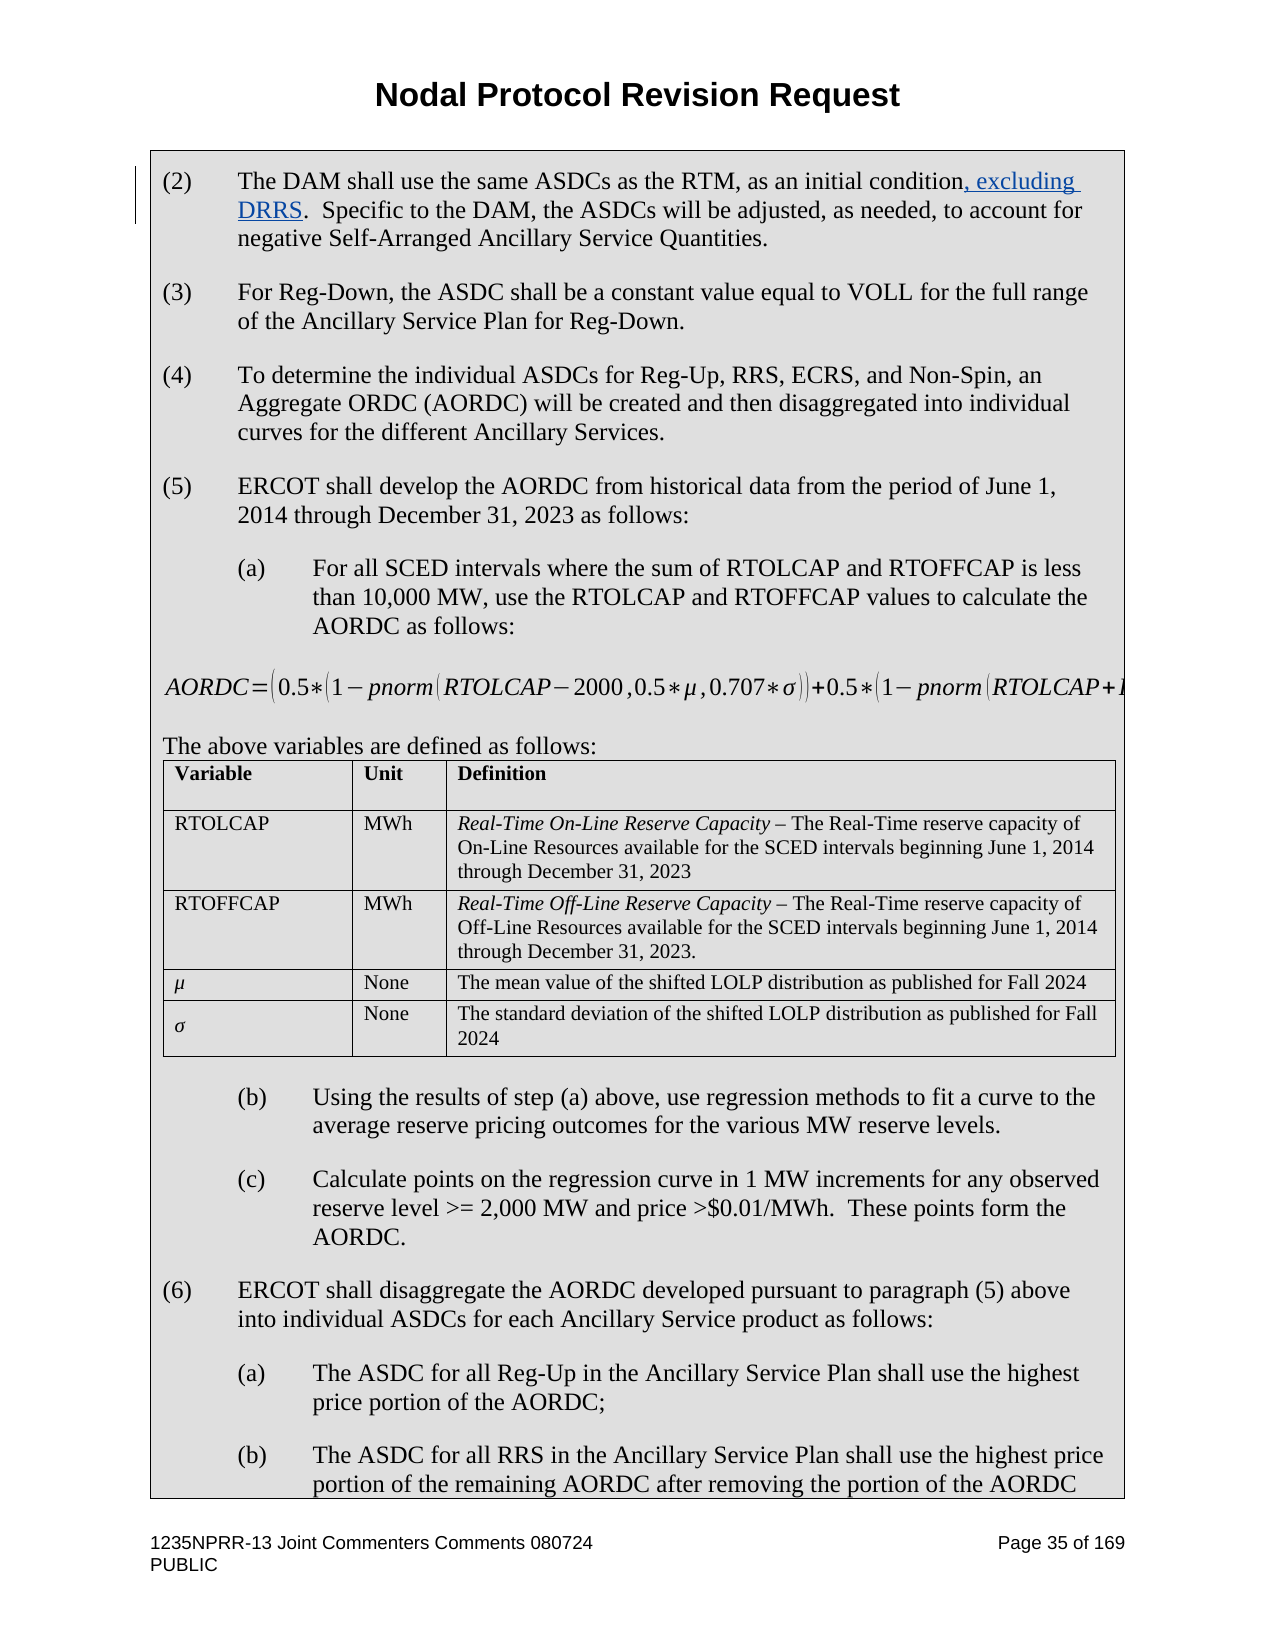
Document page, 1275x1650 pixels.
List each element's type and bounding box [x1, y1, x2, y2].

table_header [151, 151, 1124, 1498]
